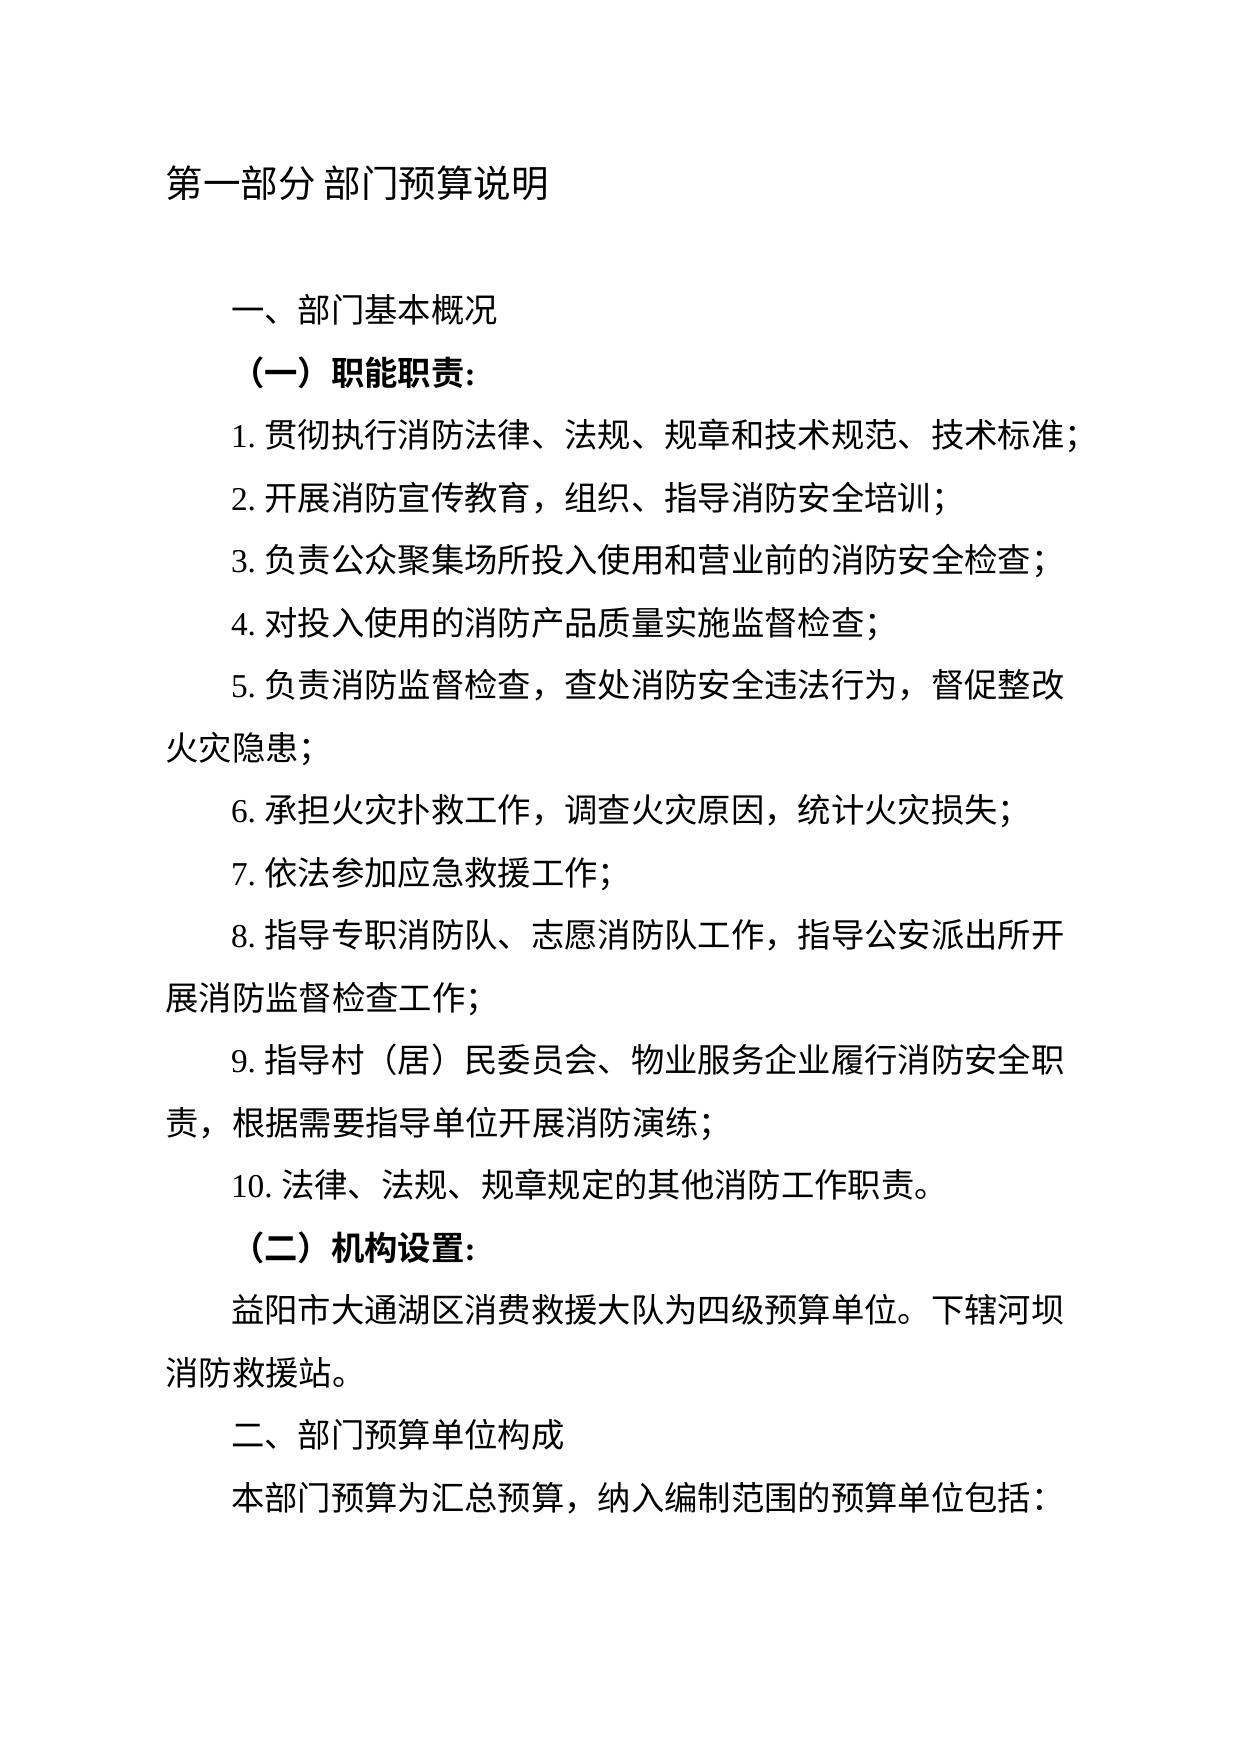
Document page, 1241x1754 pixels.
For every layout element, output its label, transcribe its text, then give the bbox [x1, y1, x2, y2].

text 6. 承担火灾扑救工作，调查火灾原因，统计火灾损失； [165, 773, 1075, 835]
text 10. 法律、法规、规章规定的其他消防工作职责。 [165, 1148, 1075, 1210]
text 7. 依法参加应急救援工作； [165, 835, 1075, 898]
text 4. 对投入使用的消防产品质量实施监督检查； [165, 585, 1075, 648]
text 9. 指导村（居）民委员会、物业服务企业履行消防安全职责，根据需要指导单位开展消防演练； [165, 1023, 1075, 1148]
text （二）机构设置: [165, 1210, 1075, 1273]
text 二、部门预算单位构成 [165, 1398, 1075, 1460]
text 本部门预算为汇总预算，纳入编制范围的预算单位包括： [165, 1460, 1075, 1523]
text 3. 负责公众聚集场所投入使用和营业前的消防安全检查； [165, 523, 1075, 585]
text 8. 指导专职消防队、志愿消防队工作，指导公安派出所开展消防监督检查工作； [165, 898, 1075, 1023]
text （一）职能职责: [165, 335, 1075, 398]
text 5. 负责消防监督检查，查处消防安全违法行为，督促整改火灾隐患； [165, 648, 1075, 773]
text 2. 开展消防宣传教育，组织、指导消防安全培训； [165, 460, 1075, 523]
text 益阳市大通湖区消费救援大队为四级预算单位。下辖河坝消防救援站。 [165, 1273, 1075, 1398]
text 第一部分 部门预算说明 [165, 148, 1075, 210]
text 1. 贯彻执行消防法律、法规、规章和技术规范、技术标准； [165, 398, 1075, 460]
text 一、部门基本概况 [165, 273, 1075, 335]
